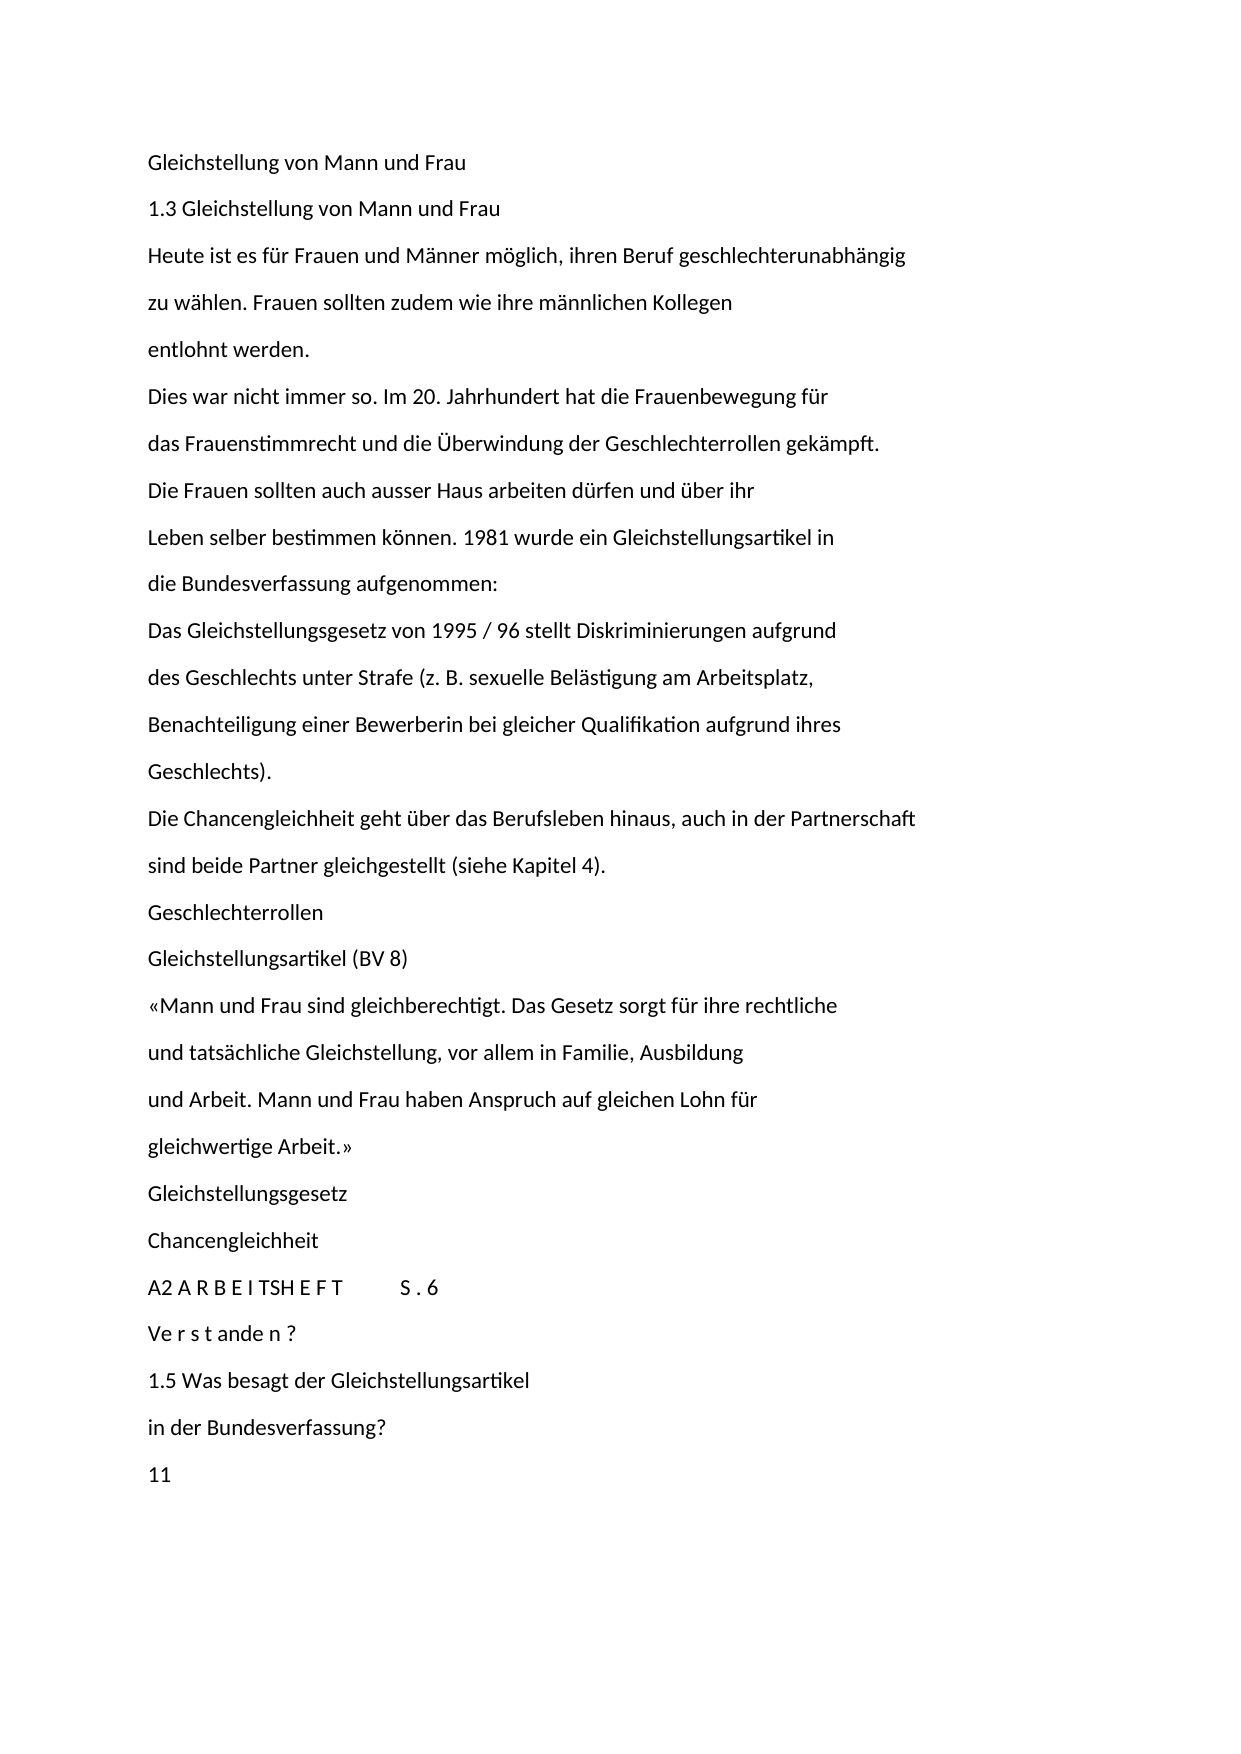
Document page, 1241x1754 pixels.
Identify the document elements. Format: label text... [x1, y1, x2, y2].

text Gleichstellungsartikel (BV 8) [148, 944, 1093, 972]
text das Frauenstimmrecht und die Überwindung der Geschlechterrollen gekämpft. [148, 429, 1093, 457]
text Chancengleichheit [148, 1226, 1093, 1254]
text zu wählen. Frauen sollten zudem wie ihre männlichen Kollegen [148, 288, 1093, 316]
text Gleichstellungsgesetz [148, 1179, 1093, 1207]
text Benachteiligung einer Bewerberin bei gleicher Qualifikation aufgrund ihres [148, 710, 1093, 738]
text 1.5 Was besagt der Gleichstellungsartikel [148, 1366, 1093, 1394]
text Heute ist es für Frauen und Männer möglich, ihren Beruf geschlechterunabhängig [148, 241, 1093, 269]
text Gleichstellung von Mann und Frau [148, 148, 1093, 176]
text Geschlechts). [148, 757, 1093, 785]
text und Arbeit. Mann und Frau haben Anspruch auf gleichen Lohn für [148, 1085, 1093, 1113]
text Leben selber bestimmen können. 1981 wurde ein Gleichstellungsartikel in [148, 523, 1093, 551]
text die Bundesverfassung aufgenommen: [148, 569, 1093, 597]
text sind beide Partner gleichgestellt (siehe Kapitel 4). [148, 851, 1093, 879]
text Dies war nicht immer so. Im 20. Jahrhundert hat die Frauenbewegung für [148, 382, 1093, 410]
text A2 A R B E I TSH E F T S . 6 [148, 1273, 1093, 1301]
text Geschlechterrollen [148, 898, 1093, 926]
text Die Chancengleichheit geht über das Berufsleben hinaus, auch in der Partnerschaft [148, 804, 1093, 832]
text 11 [148, 1460, 1093, 1488]
text Ve r s t ande n ? [148, 1319, 1093, 1347]
text des Geschlechts unter Strafe (z. B. sexuelle Belästigung am Arbeitsplatz, [148, 663, 1093, 691]
text in der Bundesverfassung? [148, 1413, 1093, 1441]
text «Mann und Frau sind gleichberechtigt. Das Gesetz sorgt für ihre rechtliche [148, 991, 1093, 1019]
text Die Frauen sollten auch ausser Haus arbeiten dürfen und über ihr [148, 476, 1093, 504]
text gleichwertige Arbeit.» [148, 1132, 1093, 1160]
text 1.3 Gleichstellung von Mann und Frau [148, 194, 1093, 222]
text und tatsächliche Gleichstellung, vor allem in Familie, Ausbildung [148, 1038, 1093, 1066]
text entlohnt werden. [148, 335, 1093, 363]
text Das Gleichstellungsgesetz von 1995 / 96 stellt Diskriminierungen aufgrund [148, 616, 1093, 644]
